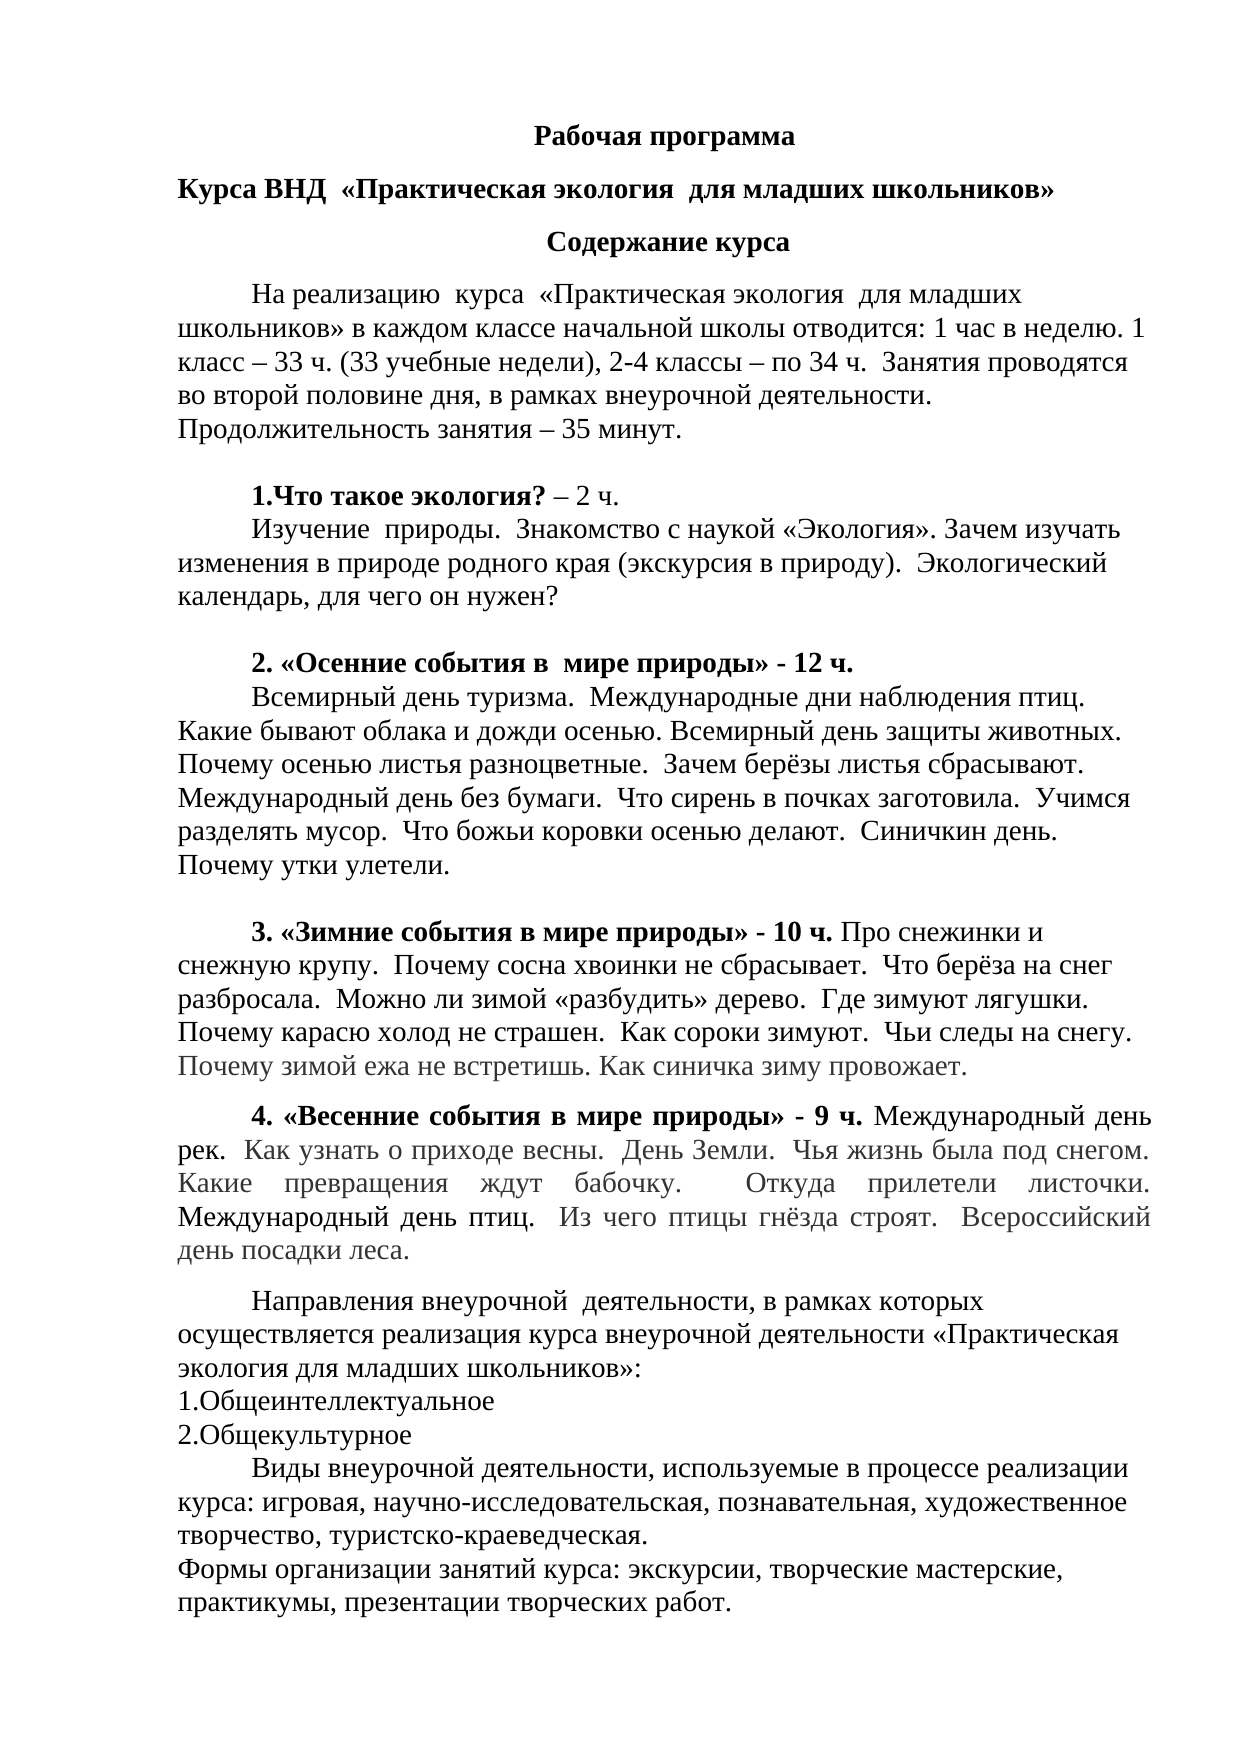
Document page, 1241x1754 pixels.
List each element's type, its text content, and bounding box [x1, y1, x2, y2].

text 1.Общеинтеллектуальное [177, 1383, 1152, 1417]
text Виды внеурочной деятельности, используемые в процессе реализации курса: игровая, научно-исследовательская, познавательная, художественное творчество, туристско-краеведческая. [177, 1450, 1152, 1551]
text Содержание курса [177, 224, 1152, 257]
text 2. «Осенние события в мире природы» - 12 ч. [177, 646, 1152, 679]
text 3. «Зимние события в мире природы» - 10 ч. Про снежинки и снежную крупу. Почему сосна хвоинки не сбрасывает. Что берёза на снег разбросала. Можно ли зимой «разбудить» дерево. Где зимуют лягушки. Почему карасю холод не страшен. Как сороки зимуют. Чьи следы на снегу. Почему зимой ежа не встретишь. Как синичка зиму провожает. [177, 914, 1152, 1082]
text Всемирный день туризма. Международные дни наблюдения птиц. Какие бывают облака и дожди осенью. Всемирный день защиты животных. Почему осенью листья разноцветные. Зачем берёзы листья сбрасывают. Международный день без бумаги. Что сирень в почках заготовила. Учимся разделять мусор. Что божьи коровки осенью делают. Синичкин день. Почему утки улетели. [177, 679, 1152, 880]
text Направления внеурочной деятельности, в рамках которых осуществляется реализация курса внеурочной деятельности «Практическая экология для младших школьников»: [177, 1283, 1152, 1383]
text 2.Общекультурное [177, 1417, 1152, 1450]
text Курса ВНД «Практическая экология для младших школьников» [177, 171, 1152, 204]
text 4. «Весенние события в мире природы» - 9 ч. Международный день рек. Как узнать о приходе весны. День Земли. Чья жизнь была под снегом. Какие превращения ждут бабочку. Откуда прилетели листочки. Международный день птиц. Из чего птицы гнёзда строят. Всероссийский день посадки леса. [177, 1098, 1152, 1266]
text 1.Что такое экология? – 2 ч. [177, 478, 1152, 511]
text На реализацию курса «Практическая экология для младших школьников» в каждом классе начальной школы отводится: 1 час в неделю. 1 класс – 33 ч. (33 учебные недели), 2-4 классы – по 34 ч. Занятия проводятся во второй половине дня, в рамках внеурочной деятельности. Продолжительность занятия – 35 минут. [177, 277, 1152, 444]
text Изучение природы. Знакомство с наукой «Экология». Зачем изучать изменения в природе родного края (экскурсия в природу). Экологический календарь, для чего он нужен? [177, 511, 1152, 612]
text Рабочая программа [177, 118, 1152, 152]
text Формы организации занятий курса: экскурсии, творческие мастерские, практикумы, презентации творческих работ. [177, 1551, 1152, 1618]
